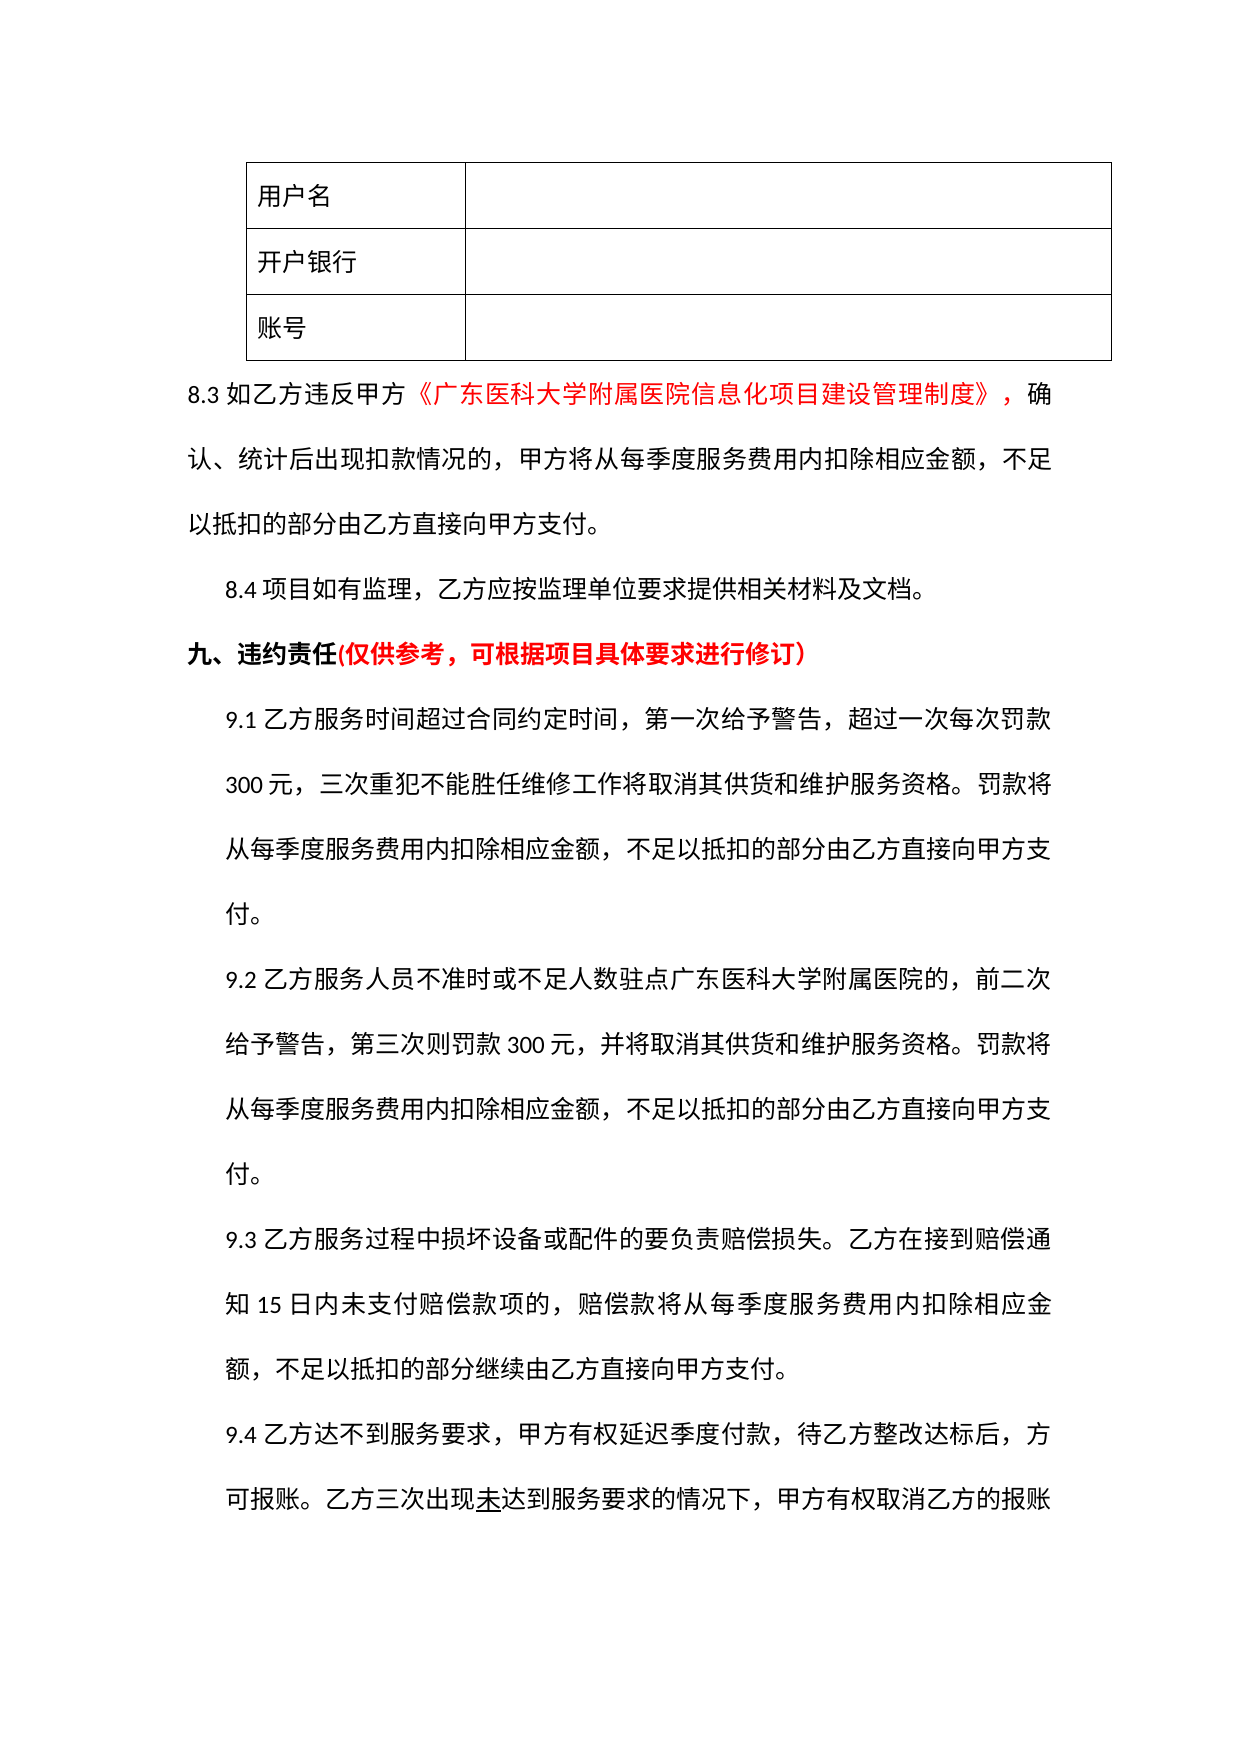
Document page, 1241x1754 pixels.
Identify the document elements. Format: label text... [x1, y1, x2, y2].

text 9.2 乙方服务人员不准时或不足人数驻点广东医科大学附属医院的，前二次给予警告，第三次则罚款300元，并将取消其供货和维护服务资格。罚款将从每季度服务费用内扣除相应金额，不足以抵扣的部分由乙方直接向甲方支付。 [225, 946, 1053, 1206]
table_cell 账号 [247, 295, 465, 360]
text 9.3 乙方服务过程中损坏设备或配件的要负责赔偿损失。乙方在接到赔偿通知15日内未支付赔偿款项的，赔偿款将从每季度服务费用内扣除相应金额，不足以抵扣的部分继续由乙方直接向甲方支付。 [225, 1206, 1053, 1401]
table_header 用户名 [247, 163, 465, 228]
text 九、违约责任(仅供参考，可根据项目具体要求进行修订） [187, 621, 1059, 686]
text 8.3 如乙方违反甲方《广东医科大学附属医院信息化项目建设管理制度》，确认、统计后出现扣款情况的，甲方将从每季度服务费用内扣除相应金额，不足以抵扣的部分由乙方直接向甲方支付。 [187, 361, 1053, 556]
table_cell 开户银行 [247, 229, 465, 294]
text 8.4 项目如有监理，乙方应按监理单位要求提供相关材料及文档。 [225, 556, 1053, 621]
table_header [466, 163, 1111, 228]
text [225, 1401, 1053, 1531]
table_cell [466, 295, 1111, 360]
text 9.1 乙方服务时间超过合同约定时间，第一次给予警告，超过一次每次罚款300元，三次重犯不能胜任维修工作将取消其供货和维护服务资格。罚款将从每季度服务费用内扣除相应金额，不足以抵扣的部分由乙方直接向甲方支付。 [225, 686, 1053, 946]
table_cell [466, 229, 1111, 294]
